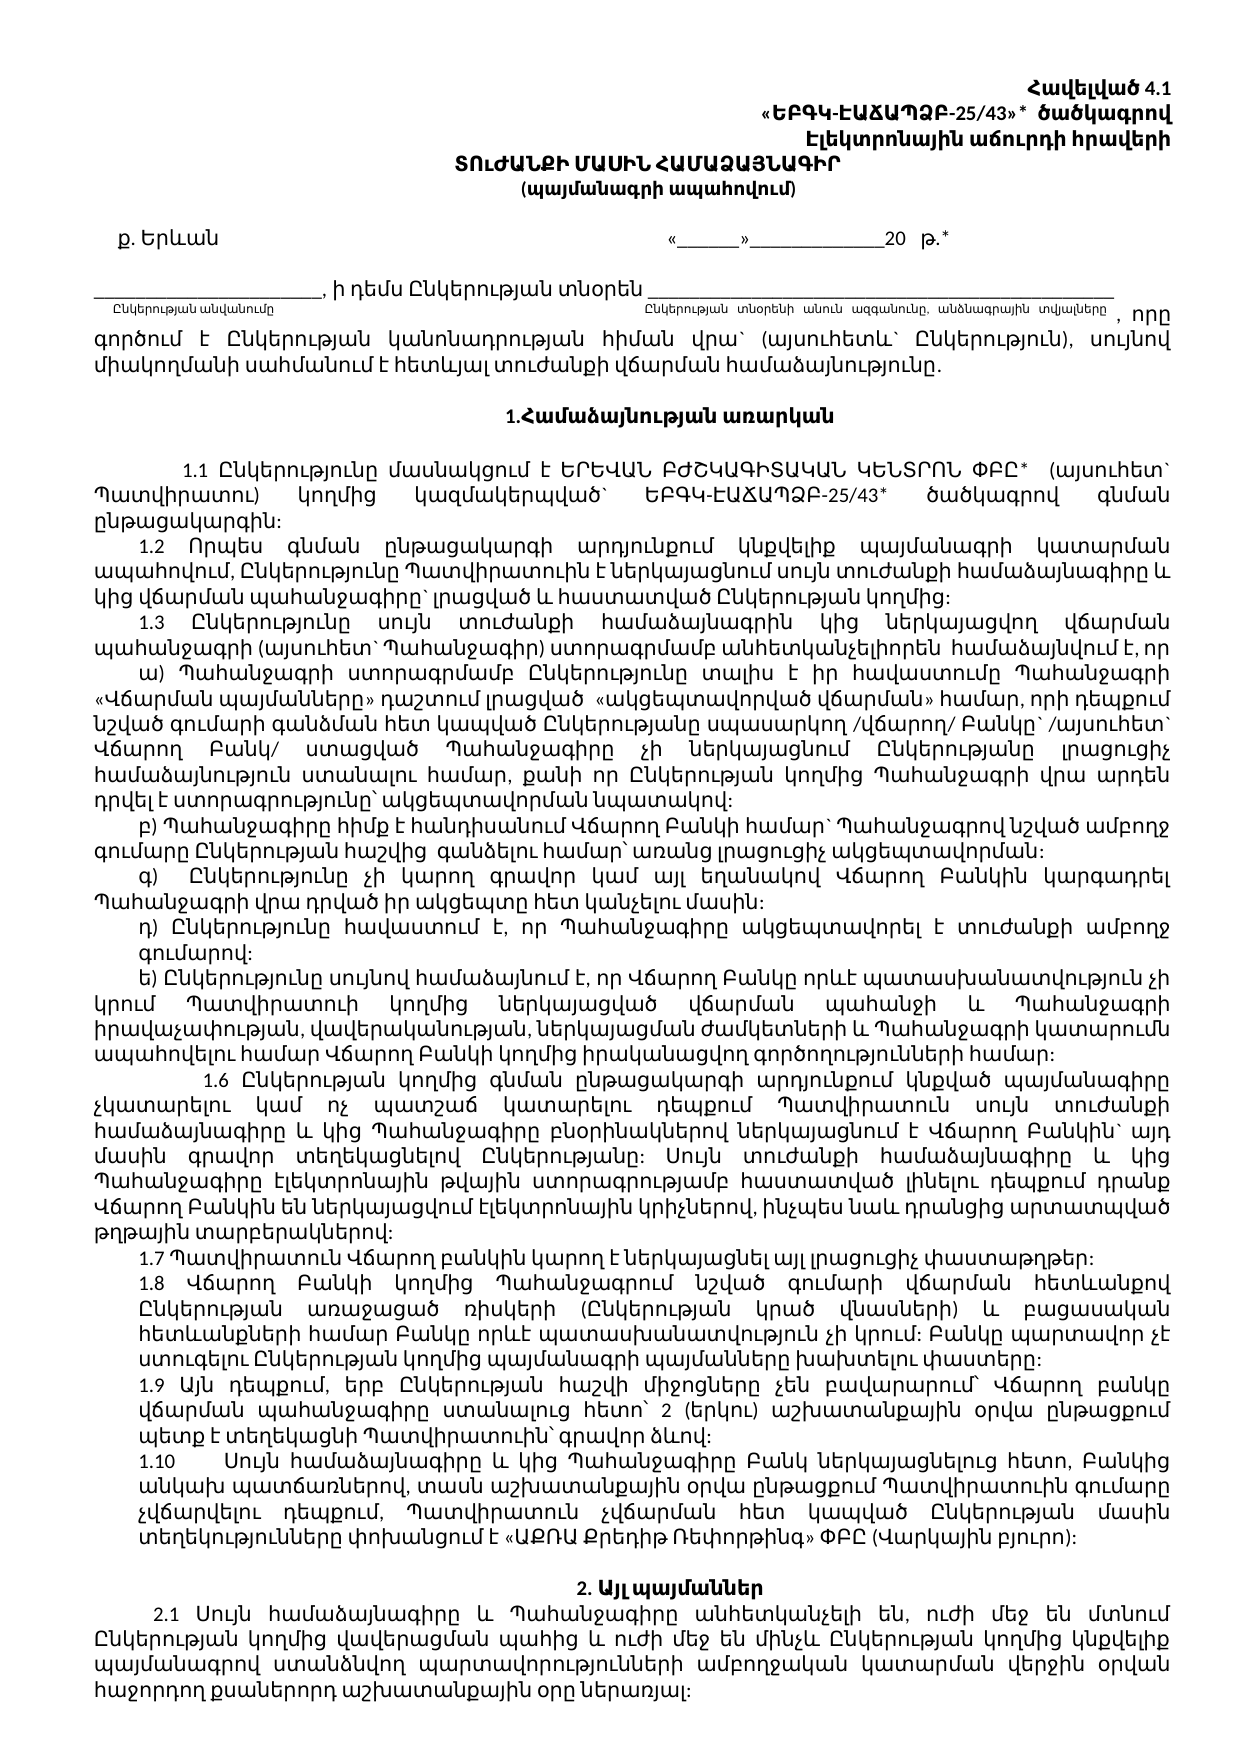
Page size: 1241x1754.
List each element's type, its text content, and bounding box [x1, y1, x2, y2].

text 2.1 Սույն համաձայնագիրը և Պահանջագիրը անհետկանչելի են, ուժի մեջ են մտնում Ընկերության կողմից վավերացման պահից և ուժի մեջ են մինչև Ընկերության կողմից կնքվելիք պայմանագրով ստանձնվող պարտավորությունների ամբողջական կատարման վերջին օրվան հաջորդող քսաներորդ աշխատանքային օրը ներառյալ: [94, 1601, 1171, 1702]
text 1.8 Վճարող Բանկի կողմից Պահանջագրում նշված գումարի վճարման հետևանքով Ընկերության առաջացած ռիսկերի (Ընկերության կրած վնասների) և բացասական հետևանքների համար Բանկը որևէ պատասխանատվություն չի կրում: Բանկը պարտավոր չէ ստուգելու Ընկերության կողմից պայմանագրի պայմանները խախտելու փաստերը: [138, 1270, 1171, 1372]
text «ԵԲԳԿ-ԷԱՃԱՊՁԲ-25/43»* ծածկագրով [94, 100, 1171, 126]
text ՏՈւԺԱՆՔԻ ՄԱՍԻՆ ՀԱՄԱՁԱՅՆԱԳԻՐ [94, 151, 1171, 177]
text բ) Պահանջագիրը հիմք է հանդիսանում Վճարող Բանկի համար` Պահանջագրով նշված ամբողջ գումարը Ընկերության հաշվից գանձելու համար՝ առանց լրացուցիչ ակցեպտավորման: [94, 813, 1171, 864]
text Ընկերության անվանումը Ընկերության տնօրենի անուն ազգանունը, անձնագրային տվյալները , որը գործում է Ընկերության կանոնադրության հիման վրա` (այսուհետև` Ընկերություն), սույնով միակողմանի սահմանում է հետևյալ տուժանքի վճարման համաձայնությունը. [94, 301, 1171, 377]
text 1.7 Պատվիրատուն Վճարող բանկին կարող է ներկայացնել այլ լրացուցիչ փաստաթղթեր: [138, 1245, 1171, 1270]
text 1.9 Այն դեպքում, երբ Ընկերության հաշվի միջոցները չեն բավարարում՝ Վճարող բանկը վճարման պահանջագիրը ստանալուց հետո՝ 2 (երկու) աշխատանքային օրվա ընթացքում պետք է տեղեկացնի Պատվիրատուին՝ գրավոր ձևով: [138, 1372, 1171, 1448]
text 2. Այլ պայմաններ [169, 1575, 1171, 1601]
text (պայմանագրի ապահովում) [94, 177, 1171, 199]
text ե) Ընկերությունը սույնով համաձայնում է, որ Վճարող Բանկը որևէ պատասխանատվություն չի կրում Պատվիրատուի կողմից ներկայացված վճարման պահանջի և Պահանջագրի իրավաչափության, վավերականության, ներկայացման ժամկետների և Պահանջագրի կատարումն ապահովելու համար Վճարող Բանկի կողմից իրականացվող գործողությունների համար: [94, 965, 1171, 1067]
text ա) Պահանջագրի ստորագրմամբ Ընկերությունը տալիս է իր հավաստումը Պահանջագրի «Վճարման պայմանները» դաշտում լրացված «ակցեպտավորված վճարման» համար, որի դեպքում նշված գումարի գանձման հետ կապված Ընկերությանը սպասարկող /վճարող/ Բանկը` /այսուհետ` Վճարող Բանկ/ ստացված Պահանջագիրը չի ներկայացնում Ընկերությանը լրացուցիչ համաձայնություն ստանալու համար, քանի որ Ընկերության կողմից Պահանջագրի վրա արդեն դրվել է ստորագրությունը՝ ակցեպտավորման նպատակով: [94, 660, 1171, 813]
text 1.Համաձայնության առարկան [169, 403, 1171, 428]
text ______________________, ի դեմս Ընկերության տնօրեն _____________________________________________ [94, 276, 1171, 301]
text 1.6 Ընկերության կողմից գնման ընթացակարգի արդյունքում կնքված պայմանագիրը չկատարելու կամ ոչ պատշաճ կատարելու դեպքում Պատվիրատուն սույն տուժանքի համաձայնագիրը և կից Պահանջագիրը բնօրինակներով ներկայացնում է Վճարող Բանկին` այդ մասին գրավոր տեղեկացնելով Ընկերությանը: Սույն տուժանքի համաձայնագիրը և կից Պահանջագիրը էլեկտրոնային թվային ստորագրությամբ հաստատված լինելու դեպքում դրանք Վճարող Բանկին են ներկայացվում էլեկտրոնային կրիչներով, ինչպես նաև դրանցից արտատպված թղթային տարբերակներով: [94, 1067, 1171, 1245]
text 1.3 Ընկերությունը սույն տուժանքի համաձայնագրին կից ներկայացվող վճարման պահանջագրի (այսուհետ` Պահանջագիր) ստորագրմամբ անհետկանչելիորեն համաձայնվում է, որ [94, 609, 1171, 660]
text դ) Ընկերությունը հավաստում է, որ Պահանջագիրը ակցեպտավորել է տուժանքի ամբողջ գումարով: [138, 914, 1171, 965]
text ք. Երևան «______»_____________20 թ.* [94, 225, 1171, 250]
text Հավելված 4.1 [94, 75, 1171, 100]
text 1.10 Սույն համաձայնագիրը և կից Պահանջագիրը Բանկ ներկայացնելուց հետո, Բանկից անկախ պատճառներով, տասն աշխատանքային օրվա ընթացքում Պատվիրատուին գումարը չվճարվելու դեպքում, Պատվիրատուն չվճարման հետ կապված Ընկերության մասին տեղեկությունները փոխանցում է «ԱՔՌԱ Քրեդիթ Ռեփորթինգ» ՓԲԸ (Վարկային բյուրո): [138, 1448, 1171, 1550]
text 1.2 Որպես գնման ընթացակարգի արդյունքում կնքվելիք պայմանագրի կատարման ապահովում, Ընկերությունը Պատվիրատուին է ներկայացնում սույն տուժանքի համաձայնագիրը և կից վճարման պահանջագիրը` լրացված և հաստատված Ընկերության կողմից: [94, 533, 1171, 609]
text գ) Ընկերությունը չի կարող գրավոր կամ այլ եղանակով Վճարող Բանկին կարգադրել Պահանջագրի վրա դրված իր ակցեպտը հետ կանչելու մասին: [94, 864, 1171, 914]
text 1.1 Ընկերությունը մասնակցում է ԵՐԵՎԱՆ ԲԺՇԿԱԳԻՏԱԿԱՆ ԿԵՆՏՐՈՆ ՓԲԸ* (այսուհետ` Պատվիրատու) կողմից կազմակերպված` ԵԲԳԿ-ԷԱՃԱՊՁԲ-25/43* ծածկագրով գնման ընթացակարգին: [94, 457, 1171, 533]
text Էլեկտրոնային աճուրդի հրավերի [94, 126, 1171, 151]
